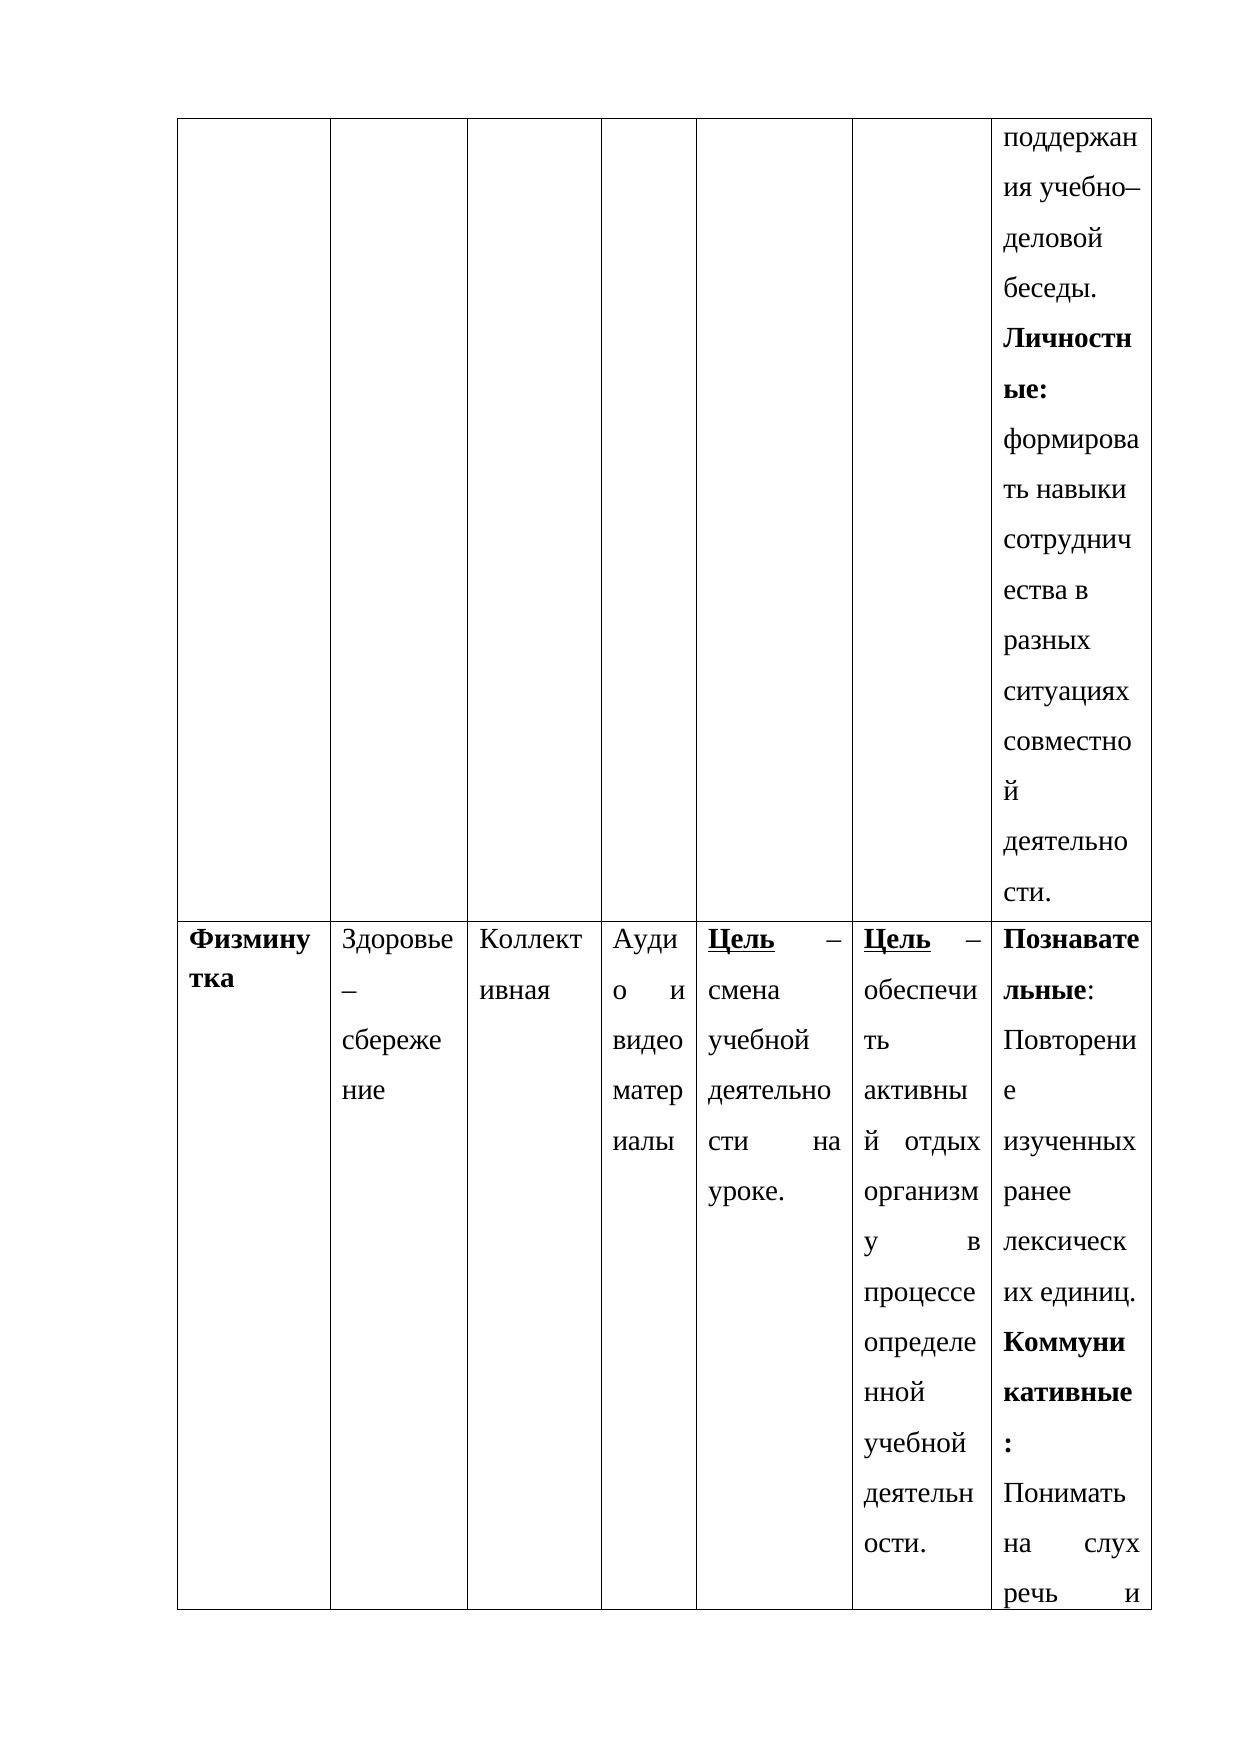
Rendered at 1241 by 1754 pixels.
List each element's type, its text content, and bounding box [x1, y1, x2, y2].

table_cell Физминутка [178, 922, 330, 1609]
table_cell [602, 119, 696, 921]
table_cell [602, 922, 696, 1609]
table_cell Здоровье–сбережение [331, 922, 467, 1609]
table_cell Коллективная [468, 922, 601, 1609]
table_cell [697, 119, 852, 921]
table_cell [697, 922, 852, 1609]
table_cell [992, 119, 1151, 921]
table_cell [468, 119, 601, 921]
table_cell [853, 922, 991, 1609]
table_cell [178, 119, 330, 921]
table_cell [992, 922, 1151, 1609]
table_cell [331, 119, 467, 921]
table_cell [853, 119, 991, 921]
